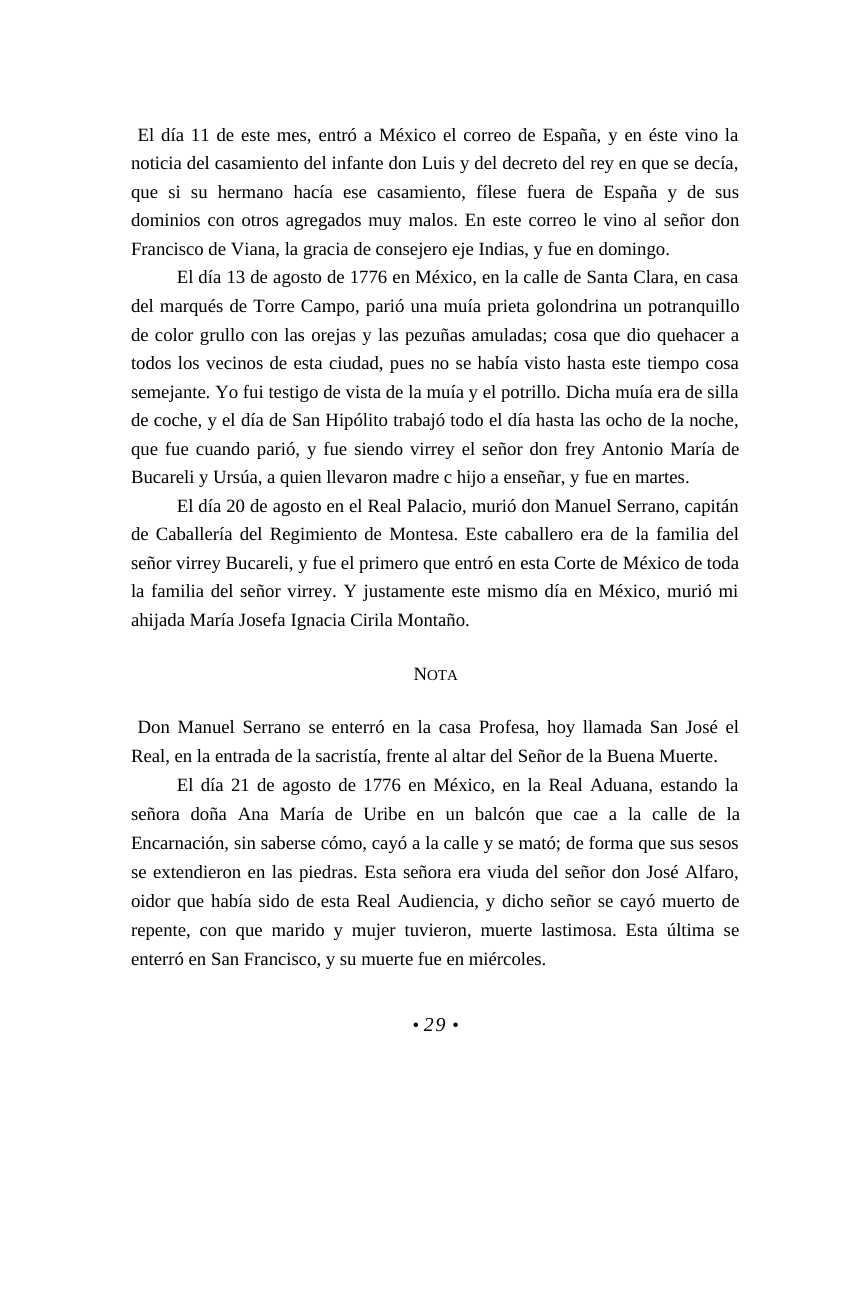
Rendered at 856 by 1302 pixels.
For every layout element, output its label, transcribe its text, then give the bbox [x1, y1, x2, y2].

text El día 13 de agosto de 1776 en México, en la calle de Santa Clara, en casa del marqués de Torre Campo, parió una muía prieta golondrina un potranquillo de color grullo con las orejas y las pezuñas amuladas; cosa que dio quehacer a todos los vecinos de esta ciudad, pues no se había visto hasta este tiempo cosa semejante. Yo fui testigo de vista de la muía y el potrillo. Dicha muía era de silla de coche, y el día de San Hipólito trabajó todo el día hasta las ocho de la noche, que fue cuando parió, y fue siendo virrey el señor don frey Antonio María de Bucareli y Ursúa, a quien llevaron madre c hijo a enseñar, y fue en martes. [131, 261, 740, 489]
text El día 20 de agosto en el Real Palacio, murió don Manuel Serrano, capitán de Caballería del Regimiento de Montesa. Este caballero era de la familia del señor virrey Bucareli, y fue el primero que entró en esta Corte de México de toda la familia del señor virrey. Y justamente este mismo día en México, murió mi ahijada María Josefa Ignacia Cirila Montaño. [131, 489, 740, 632]
text • 29 • [131, 1016, 740, 1036]
text El día 11 de este mes, entró a México el correo de España, y en éste vino la noticia del casamiento del infante don Luis y del decreto del rey en que se decía, que si su hermano hacía ese casamiento, fílese fuera de España y de sus dominios con otros agregados muy malos. En este correo le vino al señor don Francisco de Viana, la gracia de consejero eje Indias, y fue en domingo. [131, 118, 740, 261]
text Nota [131, 665, 740, 684]
text Don Manuel Serrano se enterró en la casa Profesa, hoy llamada San José el Real, en la entrada de la sacristía, frente al altar del Señor de la Buena Muerte. [131, 710, 740, 768]
text El día 21 de agosto de 1776 en México, en la Real Aduana, estando la señora doña Ana María de Uribe en un balcón que cae a la calle de la Encarnación, sin saberse cómo, cayó a la calle y se mató; de forma que sus sesos se extendieron en las piedras. Esta señora era viuda del señor don José Alfaro, oidor que había sido de esta Real Audiencia, y dicho señor se cayó muerto de repente, con que marido y mujer tuvieron, muerte lastimosa. Esta última se enterró en San Francisco, y su muerte fue en miércoles. [131, 768, 740, 971]
